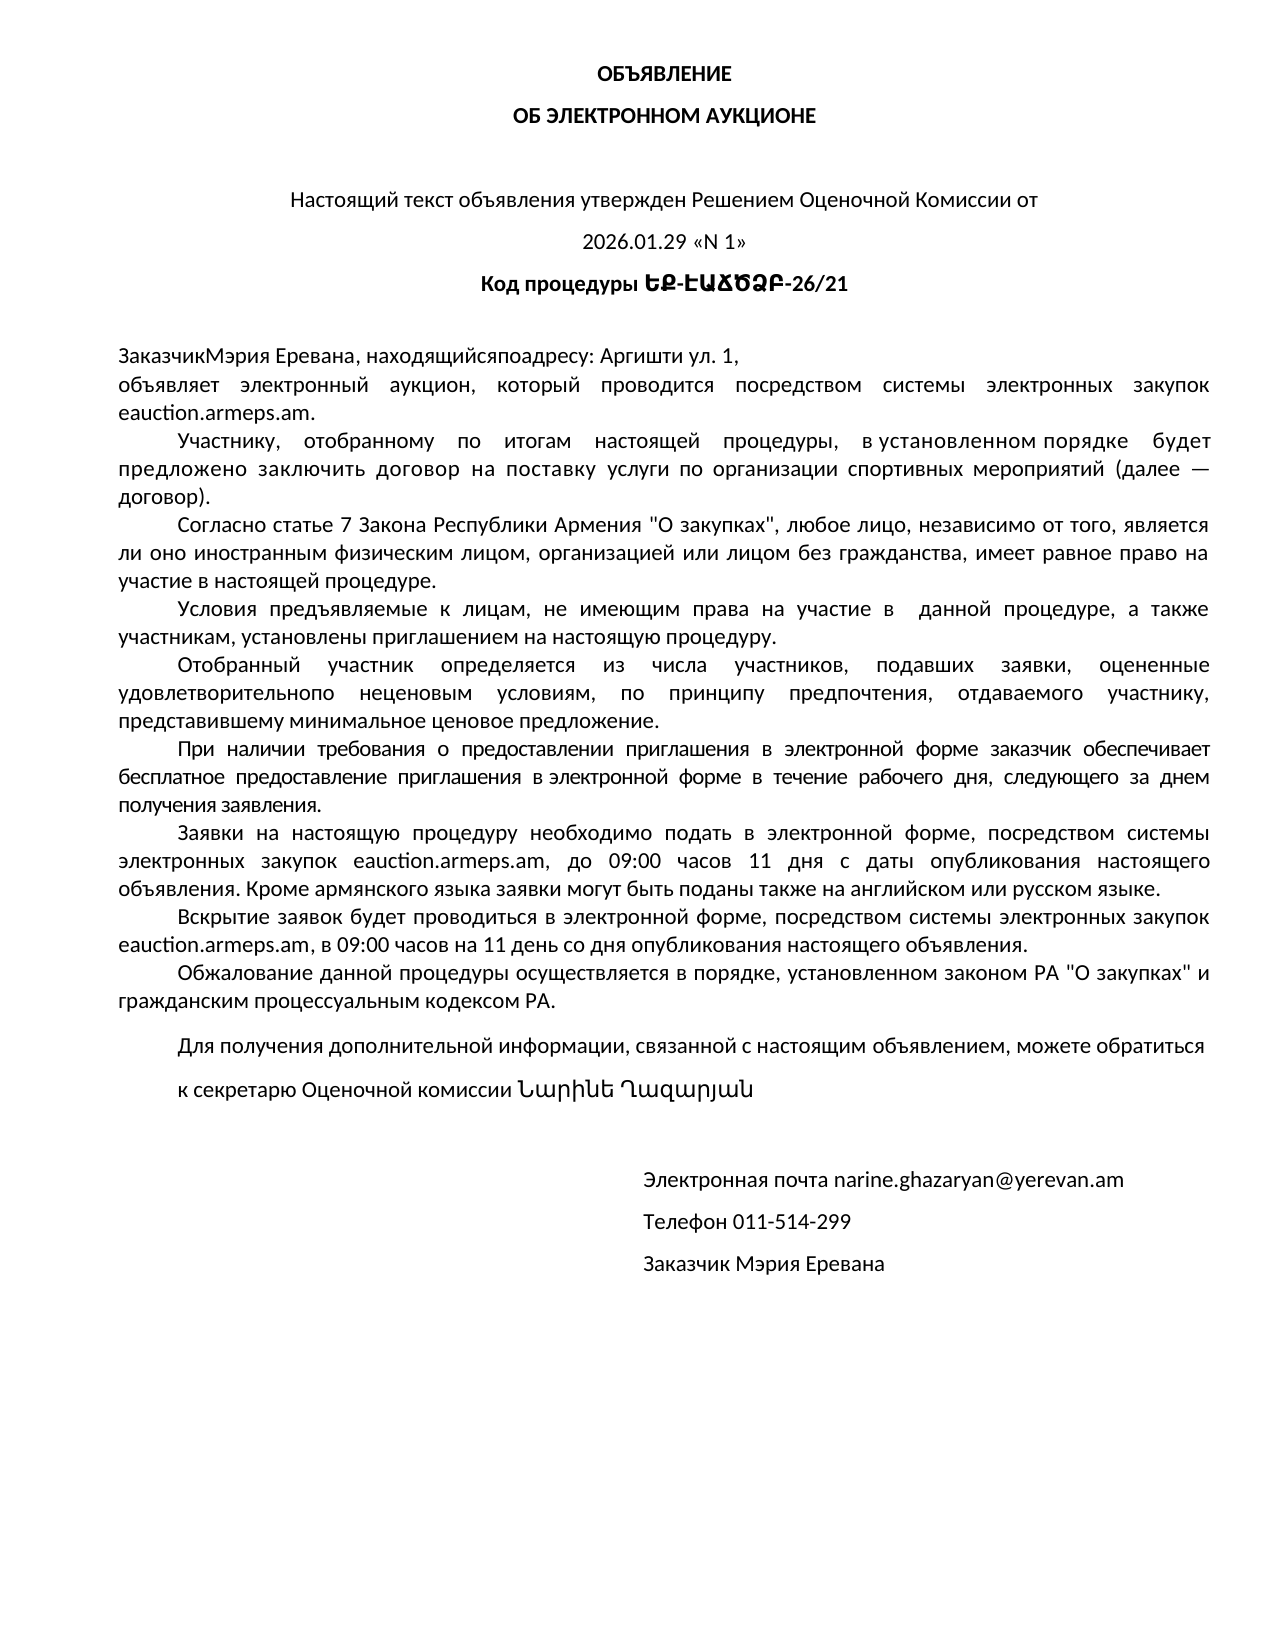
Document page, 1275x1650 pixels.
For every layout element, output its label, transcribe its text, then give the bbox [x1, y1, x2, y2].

text Участнику, отобранному по итогам настоящей процедуры, в установленном порядке будет предложено заключить договор на поставку услуги по организации спортивных мероприятий (далее — договор). [118, 426, 1211, 510]
text Вскрытие заявок будет проводиться в электронной форме, посредством системы электронных закупок eauction.armeps.am, в 09:00 часов на 11 день со дня опубликования настоящего объявления. [118, 902, 1211, 958]
text Отобранный участник определяется из числа участников, подавших заявки, оцененные удовлетворительнопо неценовым условиям, по принципу предпочтения, отдаваемого участнику, представившему минимальное ценовое предложение. [118, 650, 1211, 734]
text объявляет электронный аукцион, который проводится посредством системы электронных закупок eauction.armeps.am. [118, 370, 1211, 426]
text ЗаказчикМэрия Еревана, находящийсяпоадресу: Аргишти ул. 1, [118, 342, 1211, 370]
text Электронная почта narine.ghazaryan@yerevan.am [643, 1165, 1211, 1193]
text Обжалование данной процедуры осуществляется в порядке, установленном законом РА "О закупках" и гражданским процессуальным кодексом РА. [118, 958, 1211, 1014]
text Заявки на настоящую процедуру необходимо подать в электронной форме, посредством системы электронных закупок eauction.armeps.am, до 09:00 часов 11 дня с даты опубликования настоящего объявления. Кроме армянского языка заявки могут быть поданы также на английском или русском языке. [118, 818, 1211, 902]
text ОБЪЯВЛЕНИЕ [118, 59, 1211, 87]
text Заказчик Мэрия Еревана [643, 1249, 1211, 1277]
text к секретарю Оценочной комиссии Նարինե Ղազարյան [118, 1076, 1211, 1103]
text ОБ ЭЛЕКТРОННОМ АУКЦИОНЕ [118, 101, 1211, 129]
text Код процедуры ԵՔ-ԷԱՃԾՁԲ-26/21 [118, 269, 1211, 297]
text Условия предъявляемые к лицам, не имеющим права на участие в данной процедуре, а также участникам, установлены приглашением на настоящую процедуру. [118, 594, 1211, 650]
text Согласно статье 7 Закона Республики Армения "О закупках", любое лицо, независимо от того, является ли оно иностранным физическим лицом, организацией или лицом без гражданства, имеет равное право на участие в настоящей процедуре. [118, 510, 1211, 594]
text При наличии требования о предоставлении приглашения в электронной форме заказчик обеспечивает бесплатное предоставление приглашения в электронной форме в течение рабочего дня, следующего за днем получения заявления. [118, 734, 1211, 818]
text Для получения дополнительной информации, связанной с настоящим объявлением, можете обратиться [118, 1031, 1211, 1059]
text 2026.01.29 «N 1» [118, 227, 1211, 255]
text Телефон 011-514-299 [643, 1207, 1211, 1235]
text Настоящий текст объявления утвержден Решением Оценочной Комиссии от [118, 185, 1211, 213]
